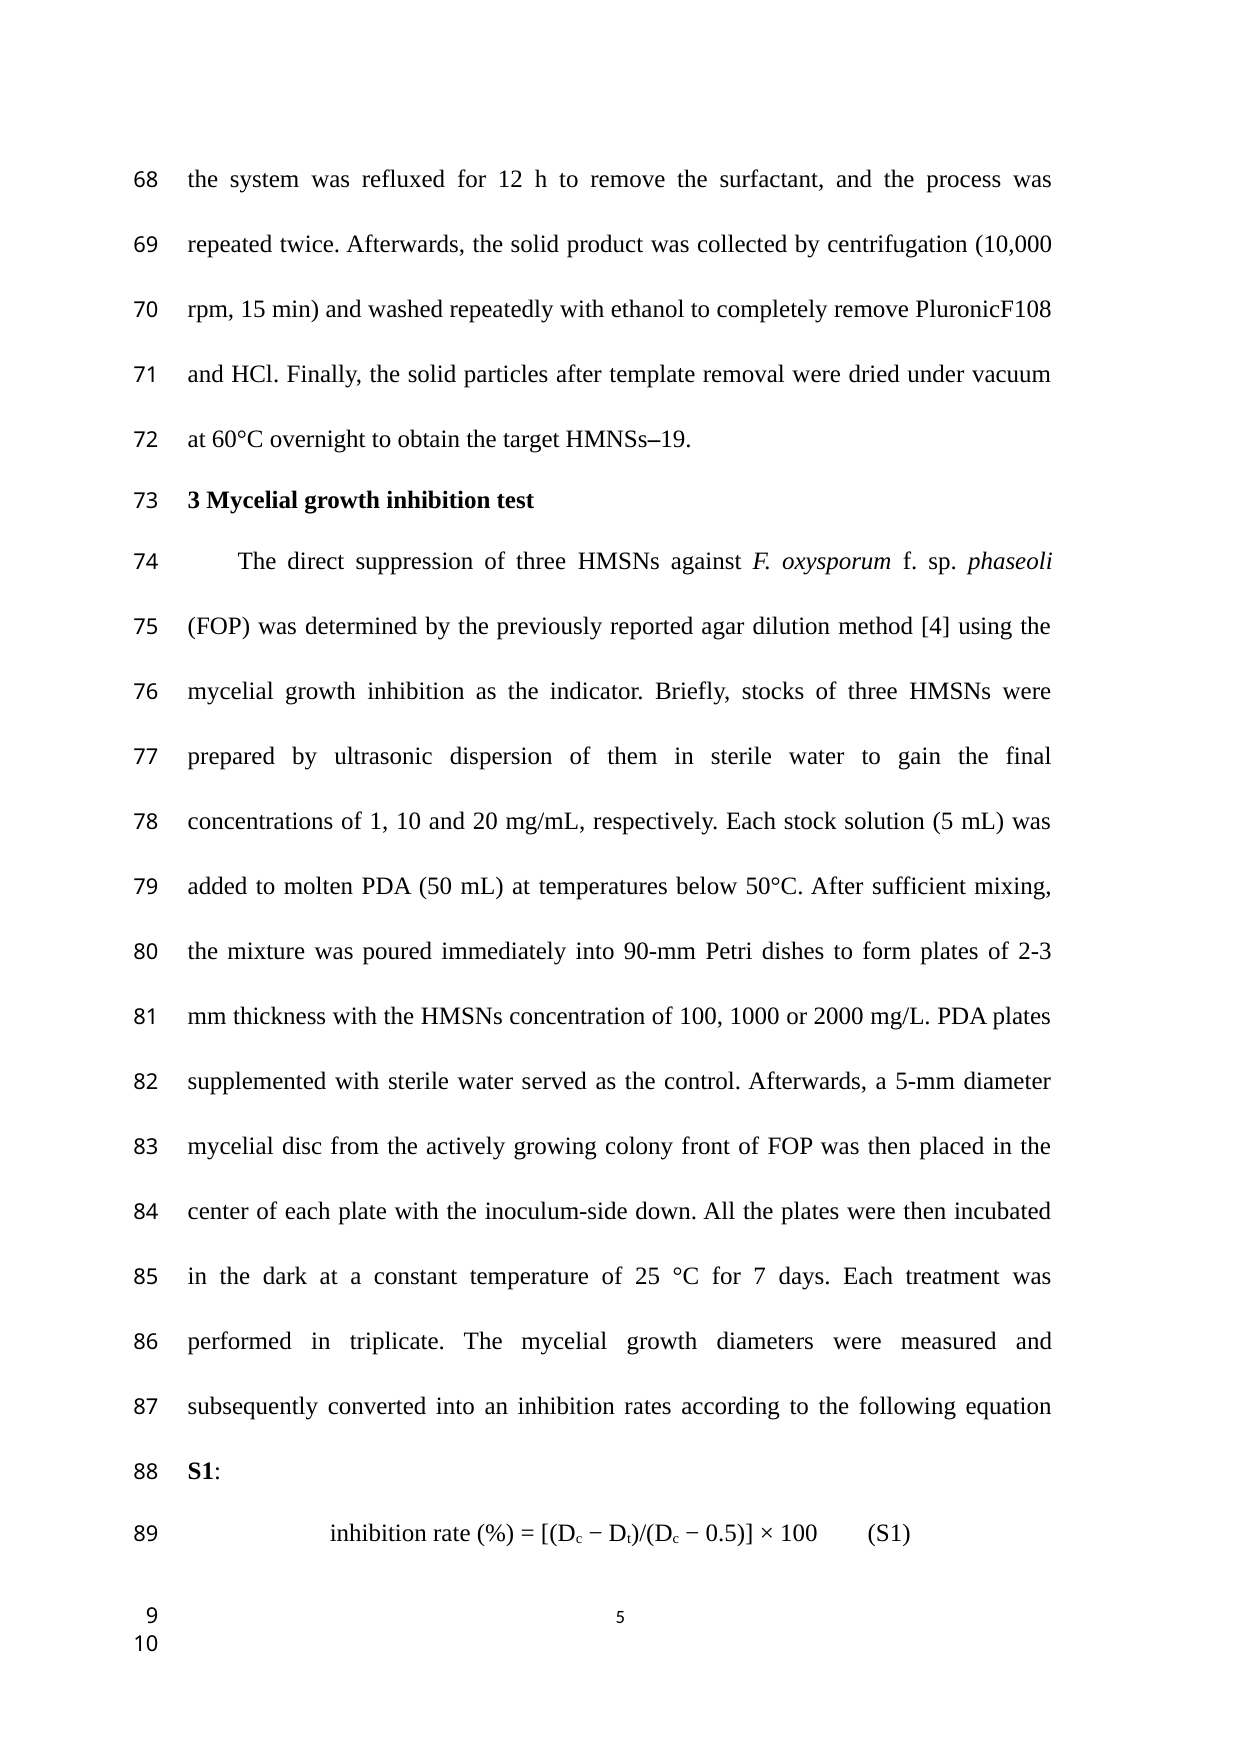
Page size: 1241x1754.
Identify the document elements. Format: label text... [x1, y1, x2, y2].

text 3 Mycelial growth inhibition test [187, 483, 1053, 516]
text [187, 162, 1053, 454]
text inhibition rate (%) = [(Dc − Dt)/(Dc − 0.5)] × 100 (S1) [187, 1516, 1053, 1548]
text The direct suppression of three HMSNs against F. oxysporum f. sp. phaseoli (FOP) was determined by the previously reported agar dilution method [4] using the mycelial growth inhibition as the indicator. Briefly, stocks of three HMSNs were prepared by ultrasonic dispersion of them in sterile water to gain the final concentrations of 1, 10 and 20 mg/mL, respectively. Each stock solution (5 mL) was added to molten PDA (50 mL) at temperatures below 50°C. After sufficient mixing, the mixture was poured immediately into 90-mm Petri dishes to form plates of 2-3 mm thickness with the HMSNs concentration of 100, 1000 or 2000 mg/L. PDA plates supplemented with sterile water served as the control. Afterwards, a 5-mm diameter mycelial disc from the actively growing colony front of FOP was then placed in the center of each plate with the inoculum-side down. All the plates were then incubated in the dark at a constant temperature of 25 °C for 7 days. Each treatment was performed in triplicate. The mycelial growth diameters were measured and subsequently converted into an inhibition rates according to the following equation S1: [187, 544, 1053, 1487]
